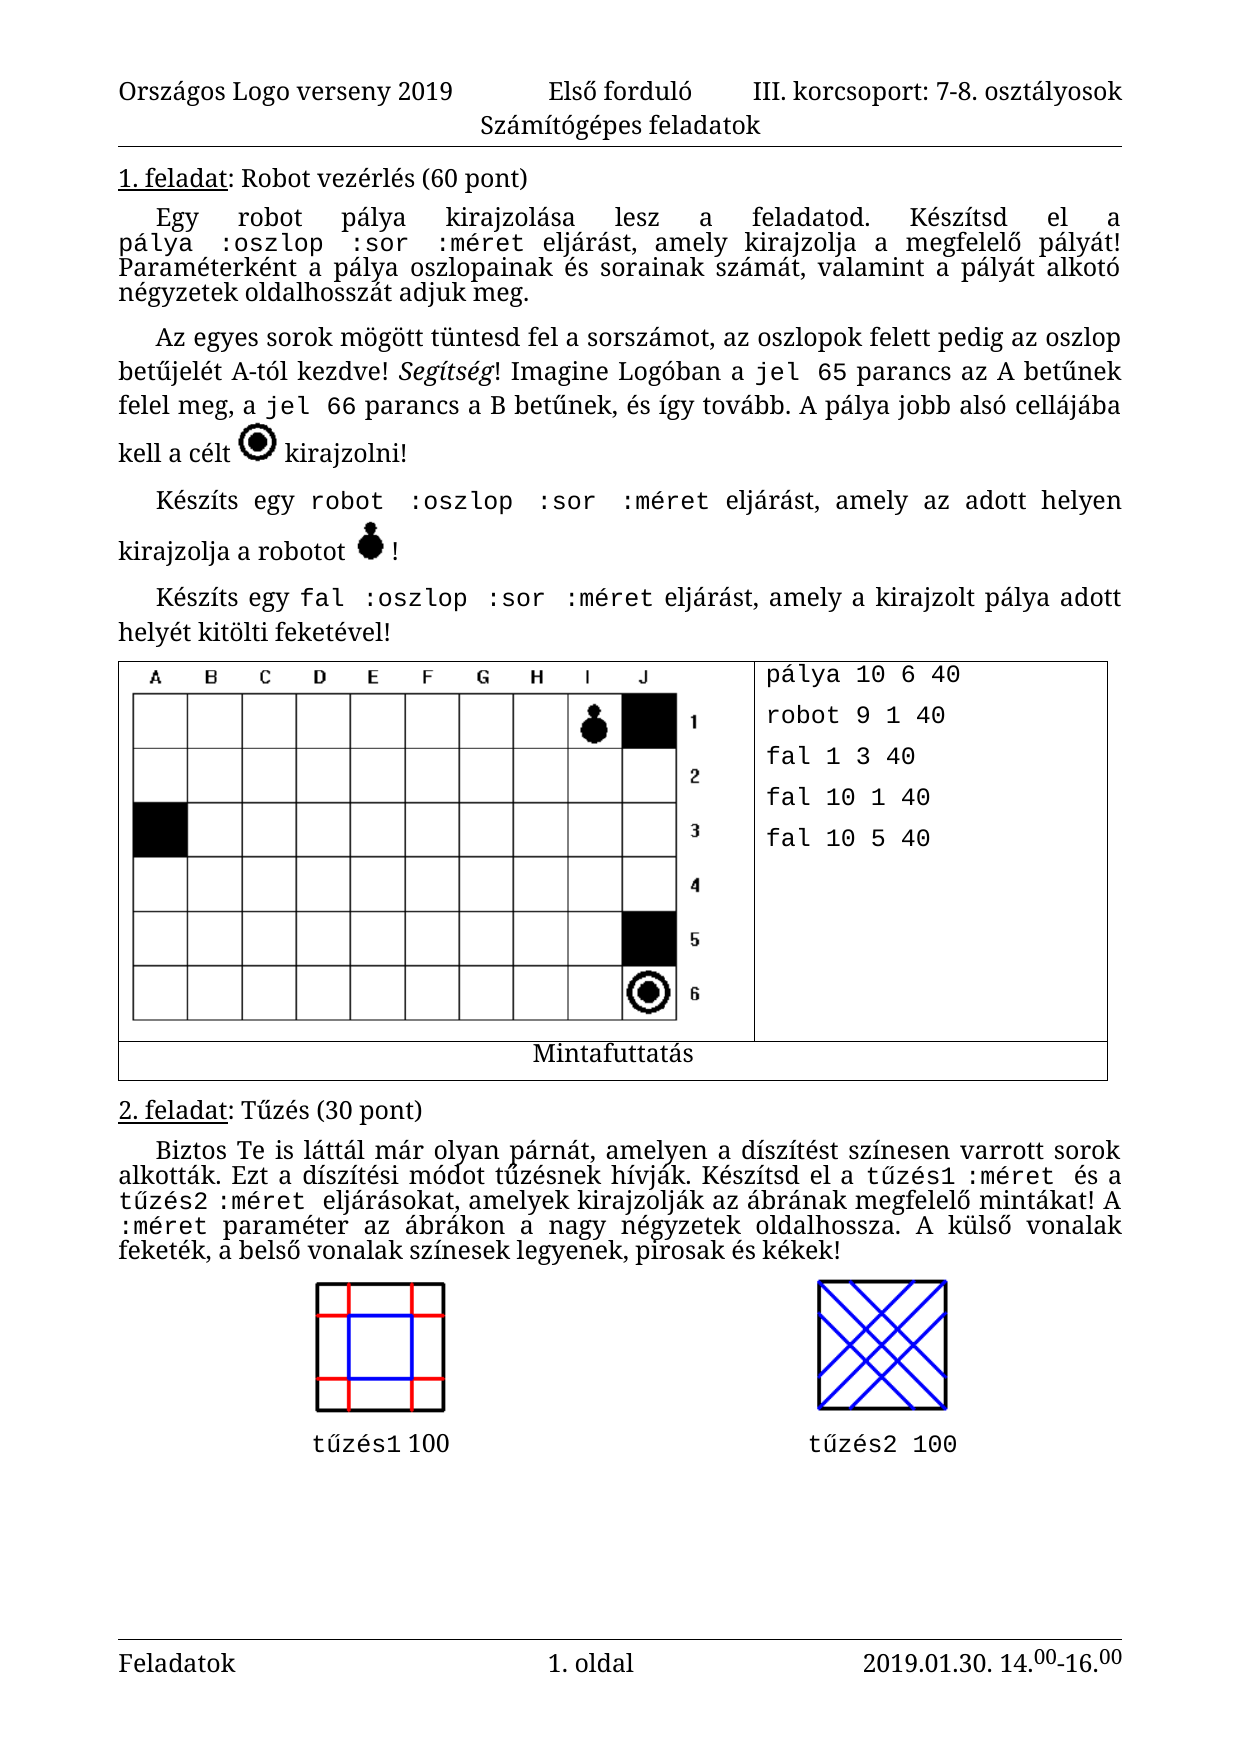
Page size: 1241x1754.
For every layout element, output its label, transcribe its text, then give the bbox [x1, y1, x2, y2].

picture [308, 1277, 453, 1420]
picture [129, 662, 712, 1029]
picture [237, 421, 278, 463]
table_cell Mintafuttatás [119, 1042, 1107, 1079]
table_header pálya 10 6 40 robot 9 1 40 fal 1 3 40 fal 10 1 40 fal 10 5 40 [755, 662, 1107, 1041]
table_header [118, 1277, 643, 1432]
text Egy robot pálya kirajzolása lesz a feladatod. Készítsd el a pálya :oszlop :sor :méret eljárást, amely kirajzolja a megfelelő pályát! Paraméterként a pálya oszlopainak és sorainak számát, valamint a pályát alkotó négyzetek oldalhosszát adjuk meg. [118, 207, 1122, 307]
picture [352, 516, 391, 561]
picture [811, 1277, 954, 1417]
text Biztos Te is láttál már olyan párnát, amelyen a díszítést színesen varrott sorok alkották. Ezt a díszítési módot tűzésnek hívják. Készítsd el a tűzés1 :méret és a tűzés2 :méret eljárásokat, amelyek kirajzolják az ábrának megfelelő mintákat! A :méret paraméter az ábrákon a nagy négyzetek oldalhossza. A külső vonalak feketék, a belső vonalak színesek legyenek, pirosak és kékek! [118, 1139, 1122, 1264]
text Az egyes sorok mögött tüntesd fel a sorszámot, az oszlopok felett pedig az oszlop betűjelét A-tól kezdve! Segítség! Imagine Logóban a jel 65 parancs az A betűnek felel meg, a jel 66 parancs a B betűnek, és így tovább. A pálya jobb alsó cellájába kell a célt kirajzolni! [118, 319, 1122, 470]
text Készíts egy fal :oszlop :sor :méret eljárást, amely a kirajzolt pálya adott helyét kitölti feketével! [118, 580, 1122, 648]
text 2. feladat: Tűzés (30 pont) [118, 1093, 1122, 1127]
text 1. feladat: Robot vezérlés (60 pont) [118, 160, 1122, 194]
table_cell tűzés1 100 [118, 1432, 643, 1470]
text Készíts egy robot :oszlop :sor :méret eljárást, amely az adott helyen kirajzolja a robotot ! [118, 482, 1122, 568]
table_header [119, 662, 754, 1041]
table_cell tűzés2 100 [643, 1432, 1122, 1470]
table_header [643, 1277, 1122, 1432]
